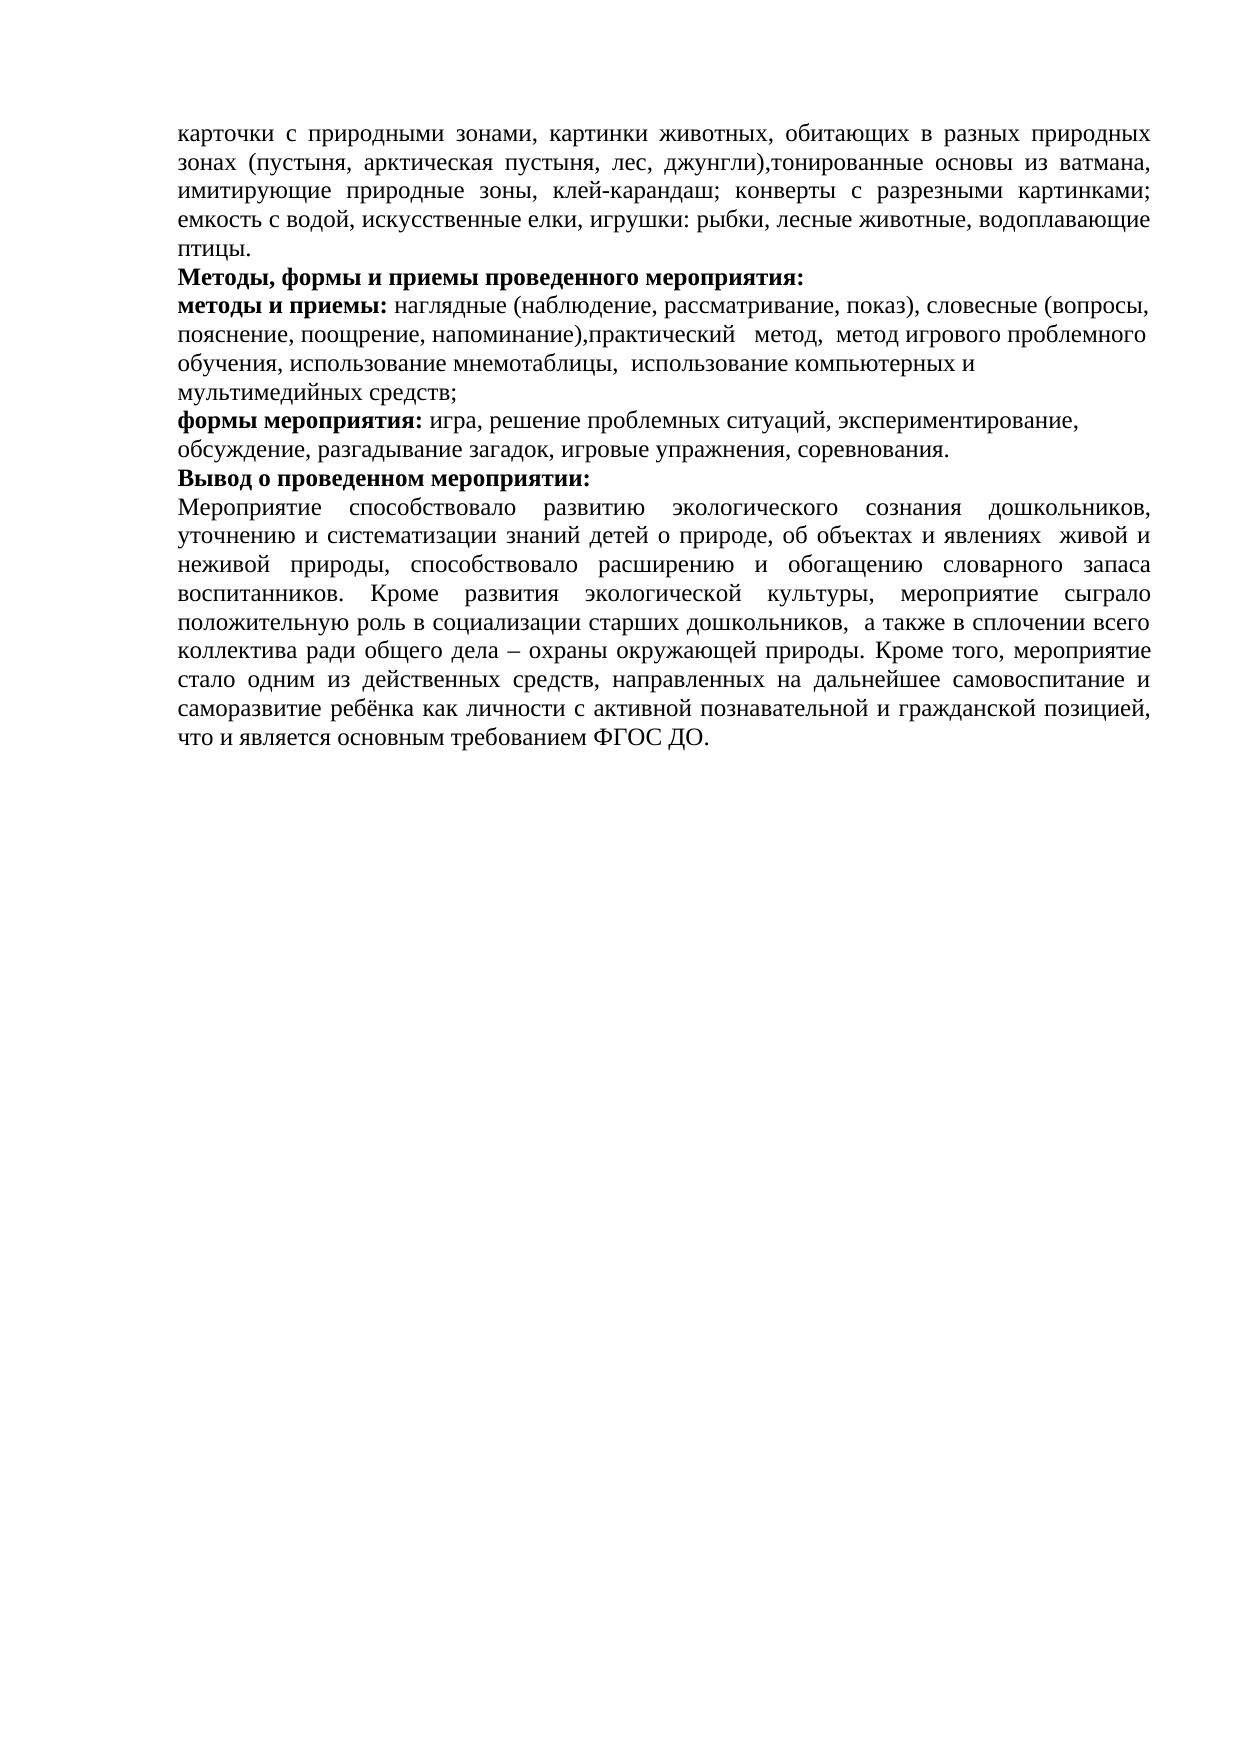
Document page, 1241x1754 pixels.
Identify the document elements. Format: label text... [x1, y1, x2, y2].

text Вывод о проведенном мероприятии: [177, 463, 1152, 492]
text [177, 118, 1152, 262]
text методы и приемы: наглядные (наблюдение, рассматривание, показ), словесные (вопросы, пояснение, поощрение, напоминание),практический метод, метод игрового проблемного обучения, использование мнемотаблицы, использование компьютерных и мультимедийных средств; [177, 291, 1152, 406]
text Мероприятие способствовало развитию экологического сознания дошкольников, уточнению и систематизации знаний детей о природе, об объектах и явлениях живой и неживой природы, способствовало расширению и обогащению словарного запаса воспитанников. Кроме развития экологической культуры, мероприятие сыграло положительную роль в социализации старших дошкольников, а также в сплочении всего коллектива ради общего дела – охраны окружающей природы. Кроме того, мероприятие стало одним из действенных средств, направленных на дальнейшее самовоспитание и саморазвитие ребёнка как личности с активной познавательной и гражданской позицией, что и является основным требованием ФГОС ДО. [177, 636, 1152, 751]
text Методы, формы и приемы проведенного мероприятия: [177, 262, 1152, 291]
text Мероприятие способствовало развитию экологического сознания дошкольников, уточнению и систематизации знаний детей о природе, об объектах и явлениях живой и неживой природы, способствовало расширению и обогащению словарного запаса воспитанников. Кроме развития экологической культуры, мероприятие сыграло положительную роль в социализации старших дошкольников, а также в сплочении всего коллектива ради общего дела – охраны окружающей природы. Кроме того, мероприятие стало одним из действенных средств, направленных на дальнейшее самовоспитание и саморазвитие ребёнка как личности с активной познавательной и гражданской позицией, что и является основным требованием ФГОС ДО. [177, 492, 1152, 607]
text формы мероприятия: игра, решение проблемных ситуаций, экспериментирование, обсуждение, разгадывание загадок, игровые упражнения, соревнования. [177, 406, 1152, 463]
